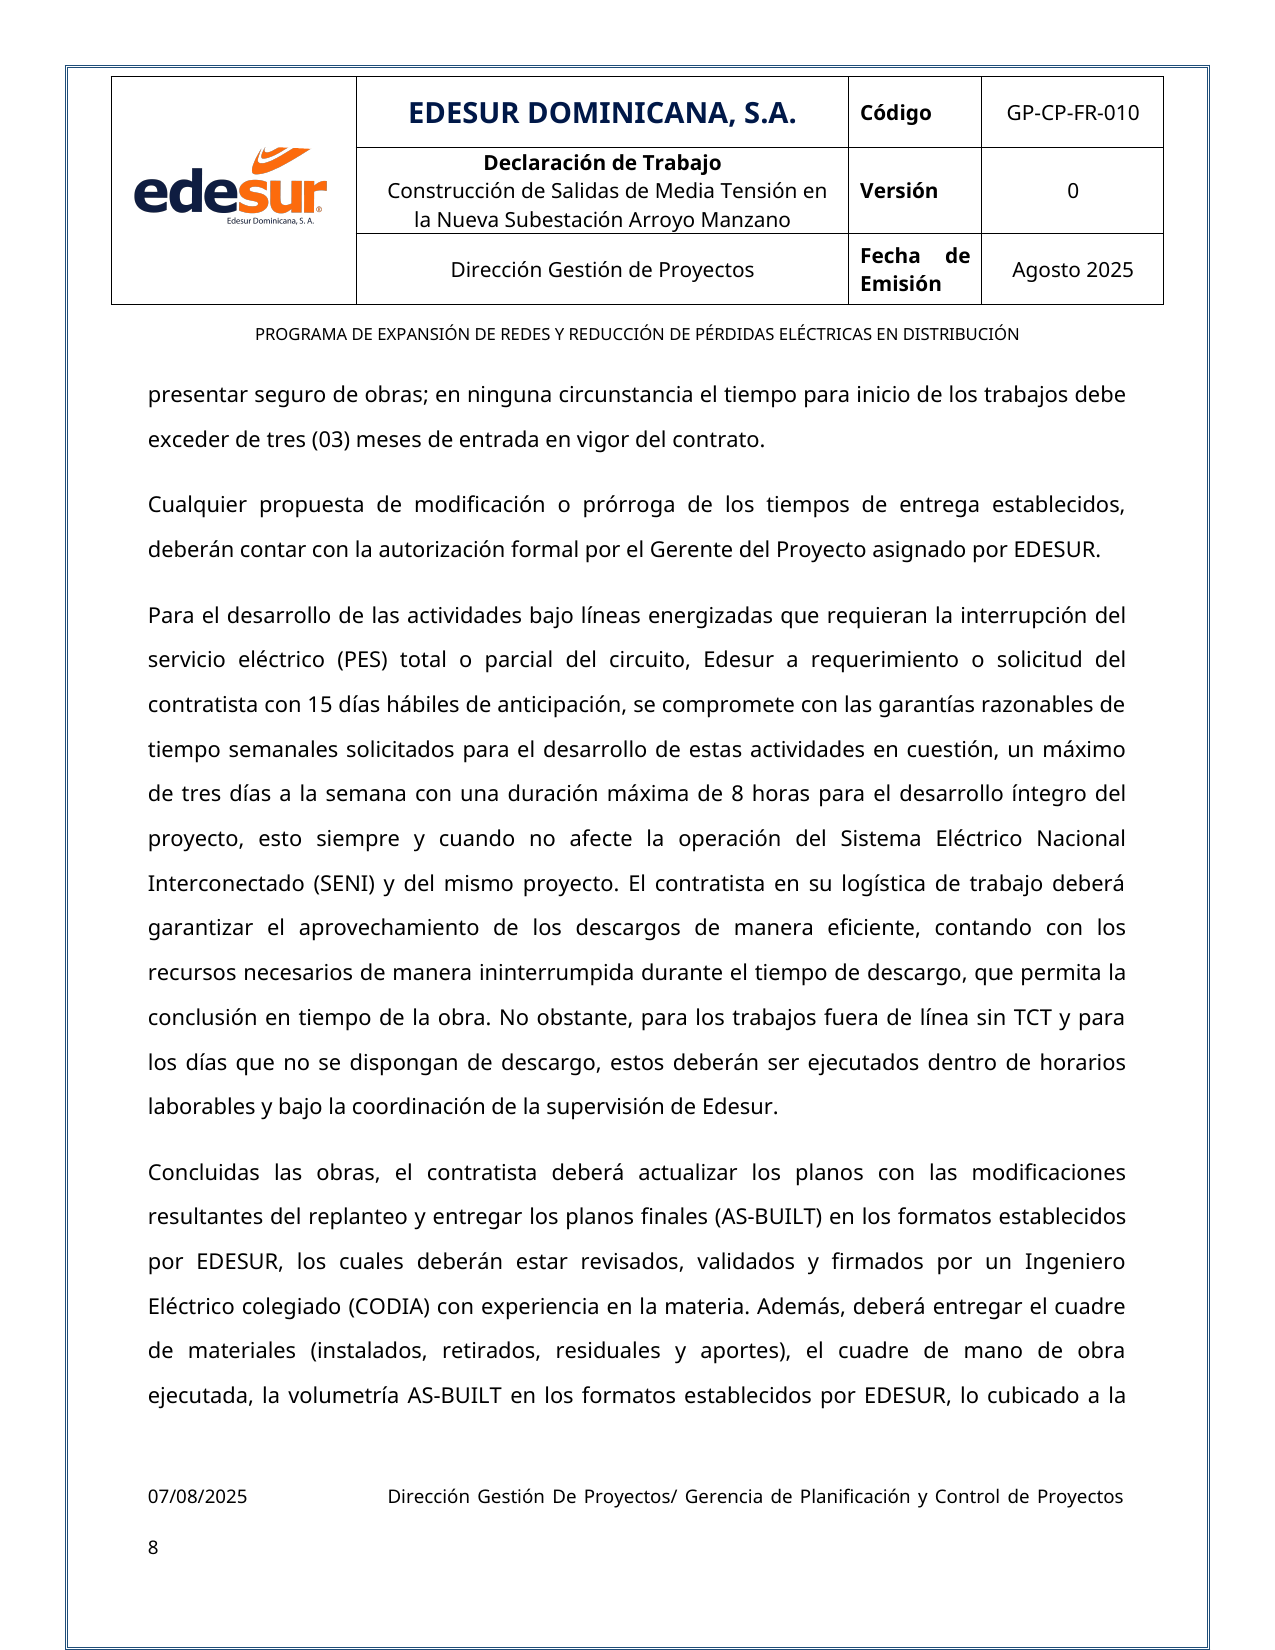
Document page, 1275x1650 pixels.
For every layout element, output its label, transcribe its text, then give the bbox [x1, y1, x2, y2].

text Cualquier propuesta de modificación o prórroga de los tiempos de entrega establecidos, deberán contar con la autorización formal por el Gerente del Proyecto asignado por EDESUR. [148, 489, 1127, 564]
picture [120, 139, 343, 230]
text Para el desarrollo de las actividades bajo líneas energizadas que requieran la interrupción del servicio eléctrico (PES) total o parcial del circuito, Edesur a requerimiento o solicitud del contratista con 15 días hábiles de anticipación, se compromete con las garantías razonables de tiempo semanales solicitados para el desarrollo de estas actividades en cuestión, un máximo de tres días a la semana con una duración máxima de 8 horas para el desarrollo íntegro del proyecto, esto siempre y cuando no afecte la operación del Sistema Eléctrico Nacional Interconectado (SENI) y del mismo proyecto. El contratista en su logística de trabajo deberá garantizar el aprovechamiento de los descargos de manera eficiente, contando con los recursos necesarios de manera ininterrumpida durante el tiempo de descargo, que permita la conclusión en tiempo de la obra. No obstante, para los trabajos fuera de línea sin TCT y para los días que no se dispongan de descargo, estos deberán ser ejecutados dentro de horarios laborables y bajo la coordinación de la supervisión de Edesur. [148, 599, 1127, 1121]
